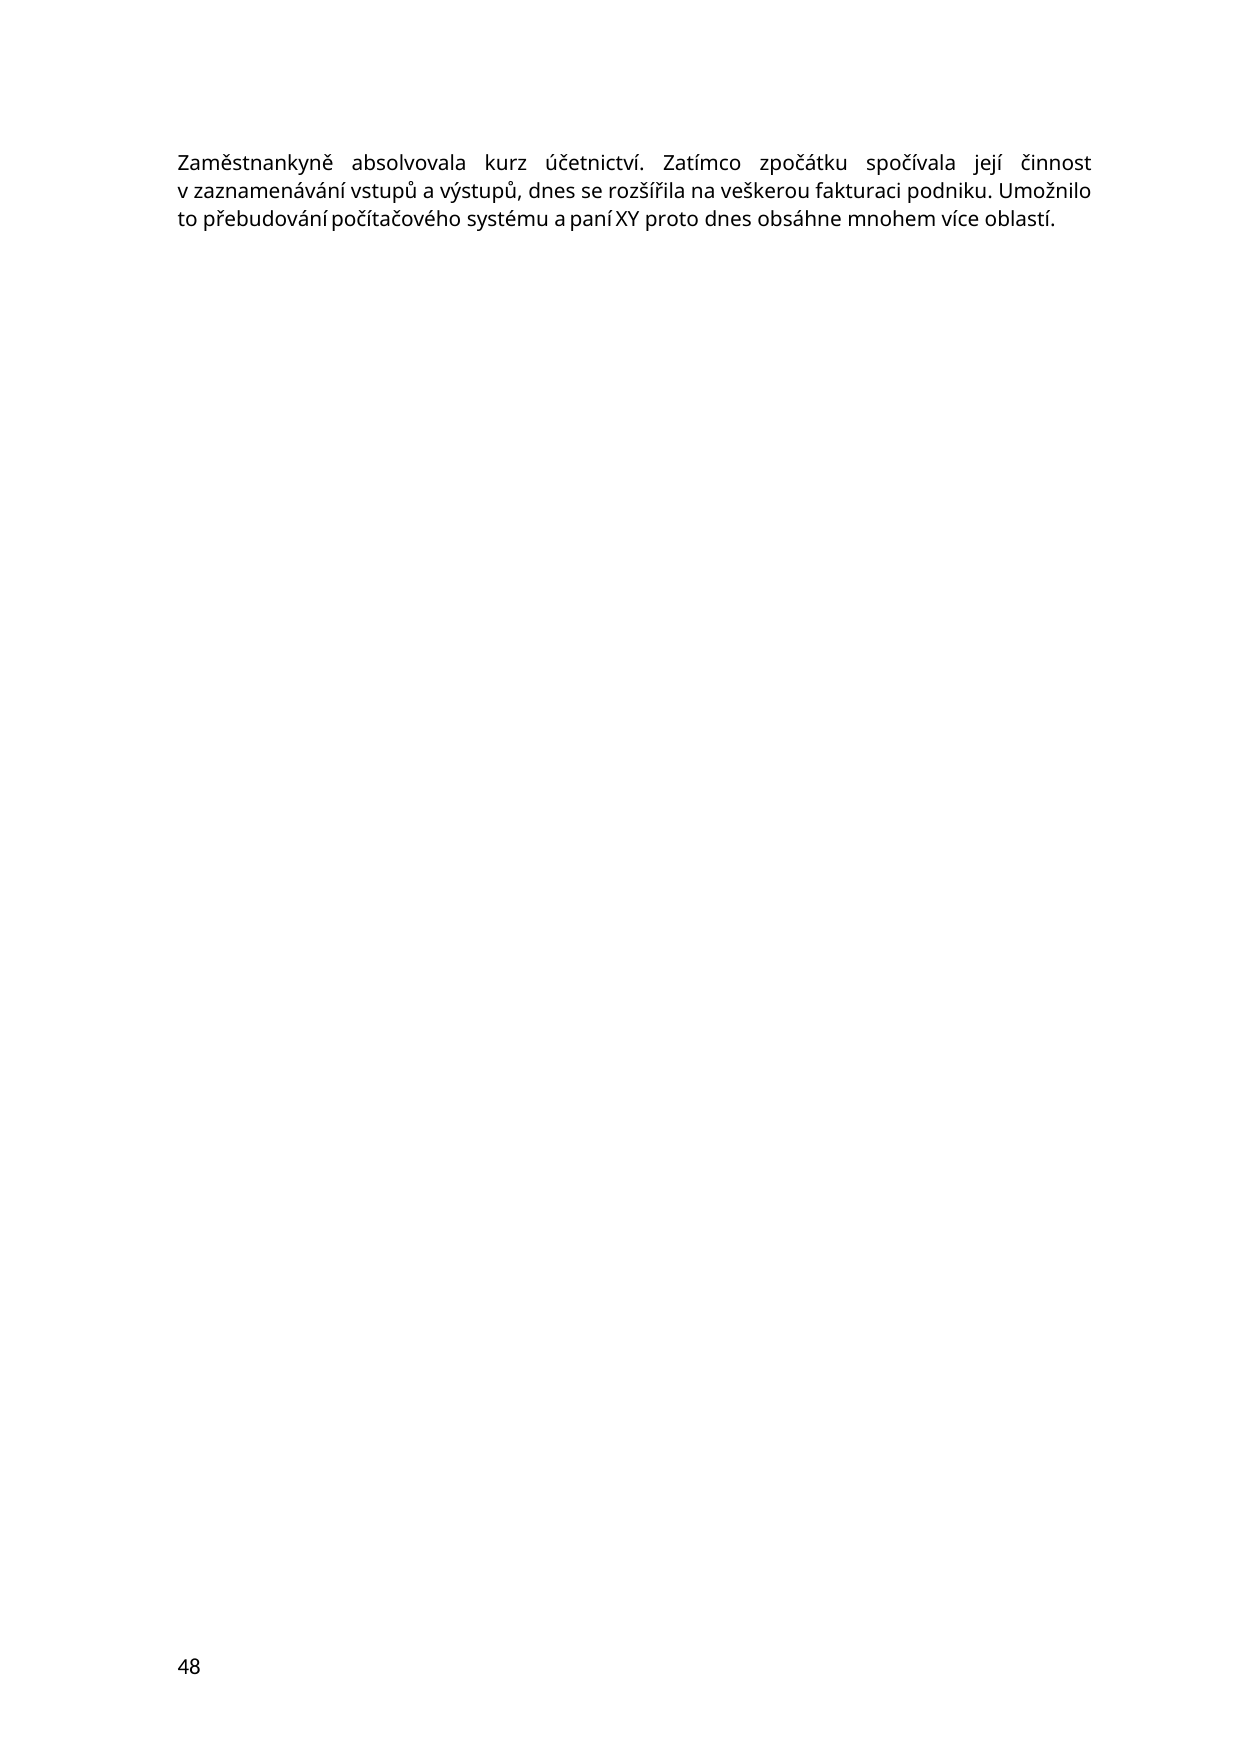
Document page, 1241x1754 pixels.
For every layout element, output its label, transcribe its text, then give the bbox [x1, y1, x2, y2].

text Zaměstnankyně absolvovala kurz účetnictví. Zatímco zpočátku spočívala její činnost v zaznamenávání vstupů a výstupů, dnes se rozšířila na veškerou fakturaci podniku. Umožnilo to přebudování počítačového systému a paní XY proto dnes obsáhne mnohem více oblastí. [177, 148, 1092, 233]
